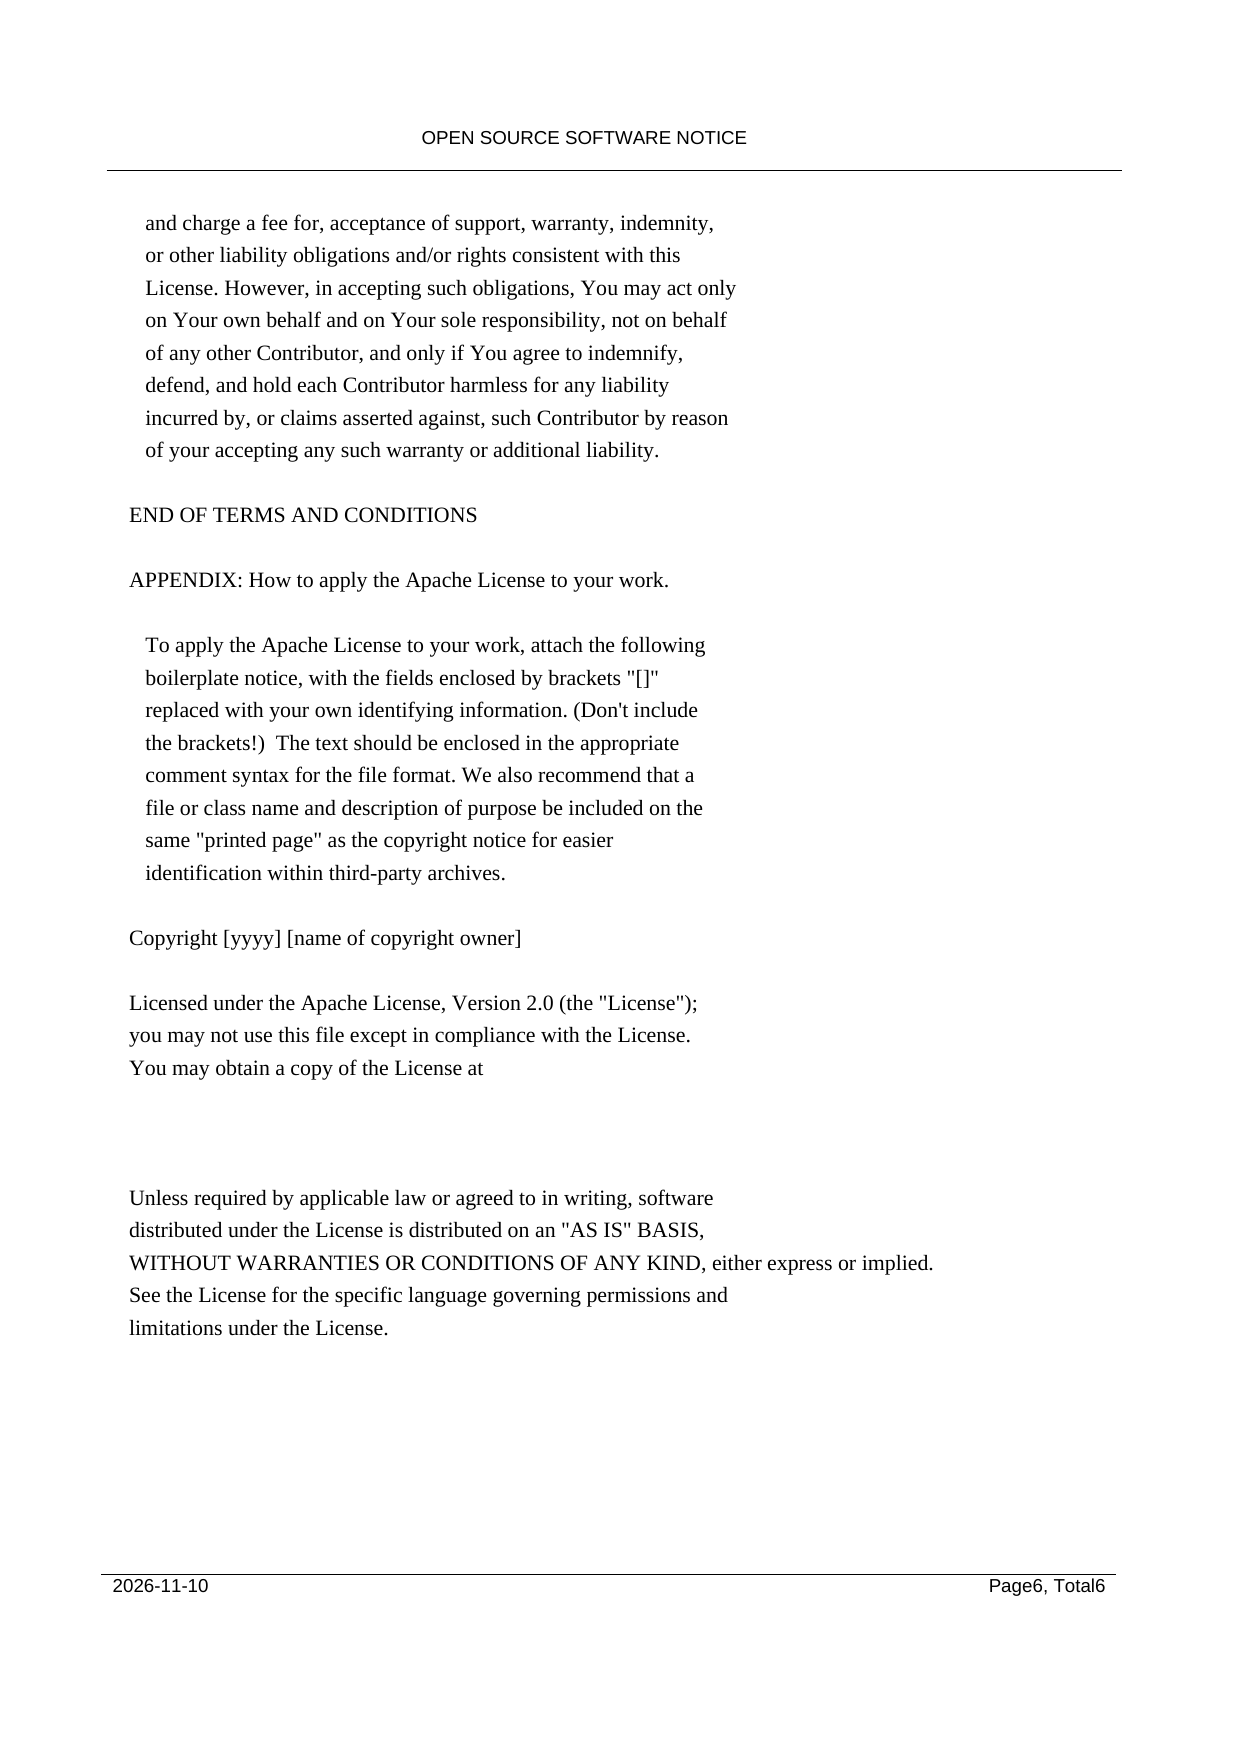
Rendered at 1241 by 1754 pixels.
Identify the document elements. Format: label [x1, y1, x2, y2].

text [112, 206, 1128, 1344]
